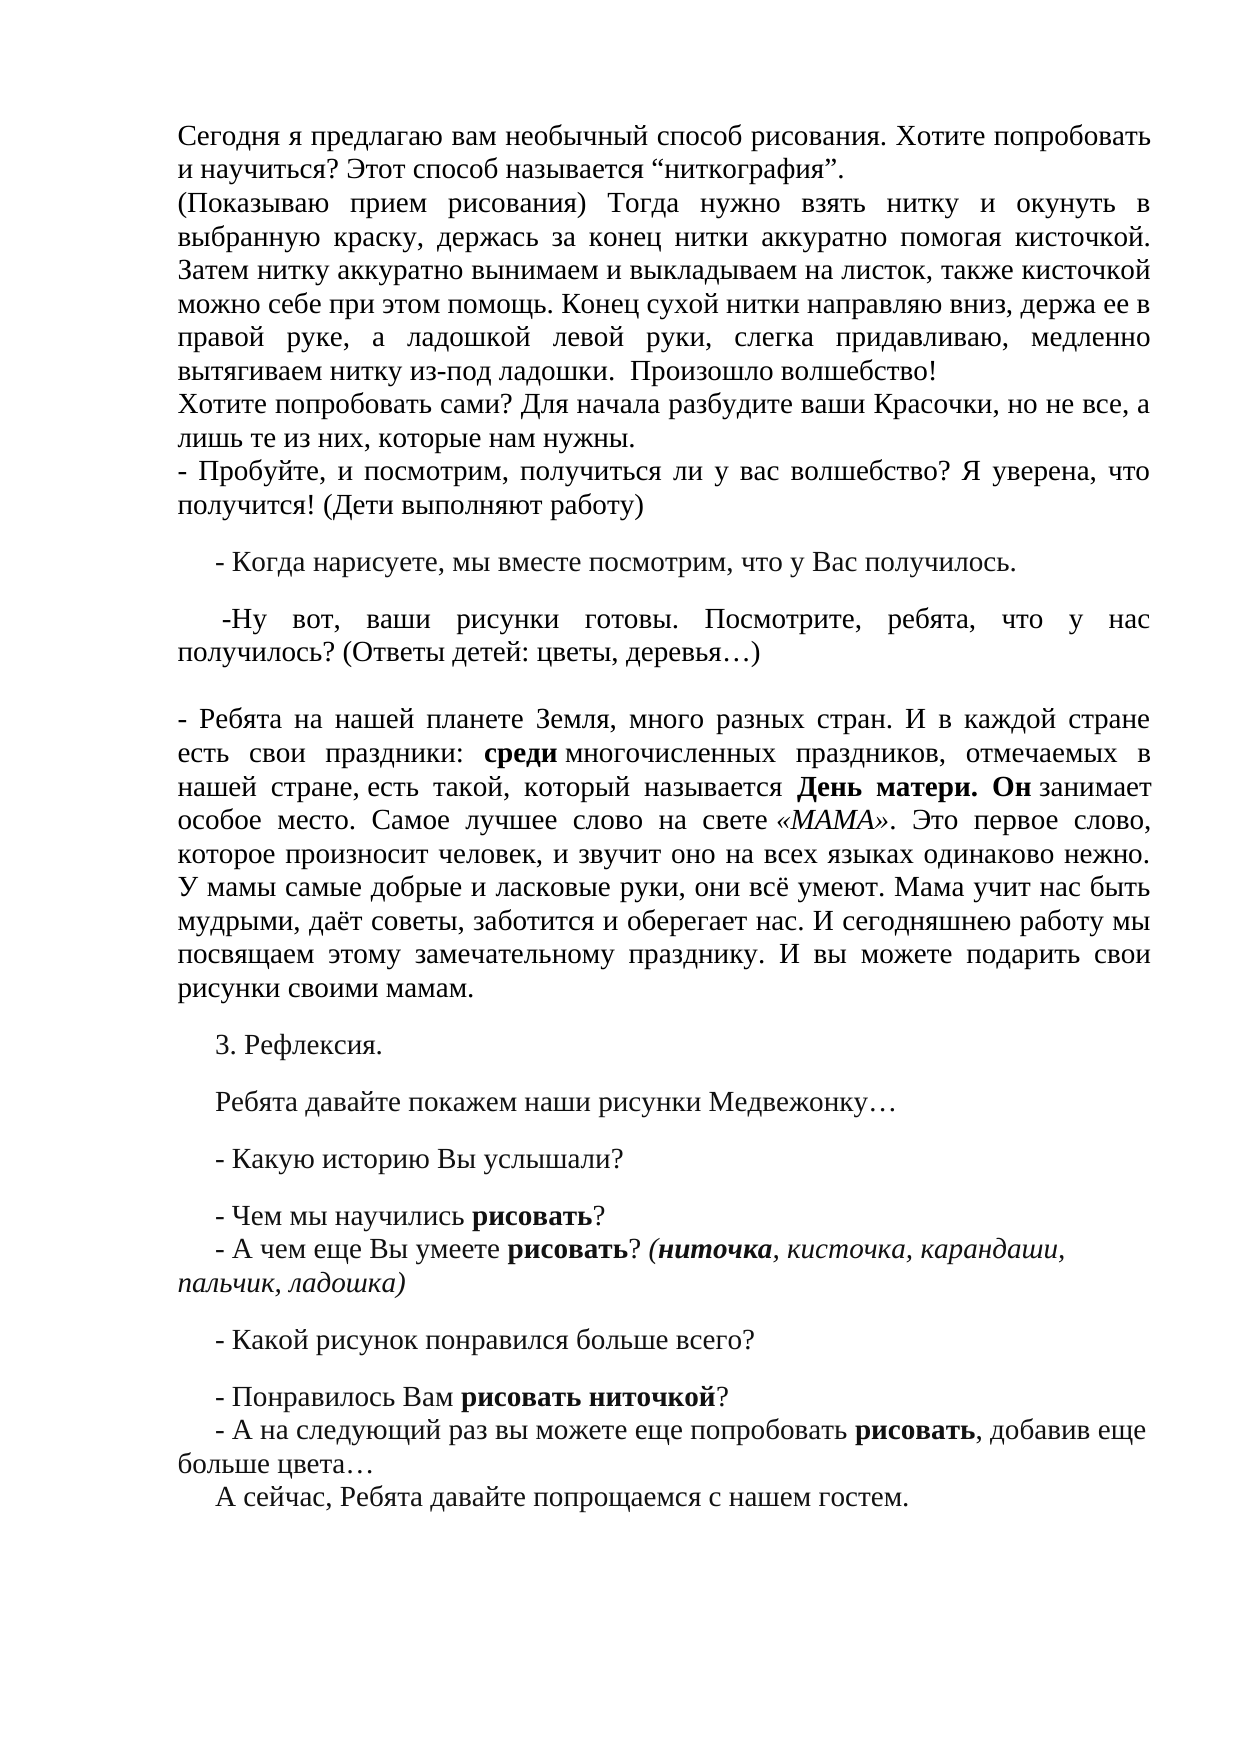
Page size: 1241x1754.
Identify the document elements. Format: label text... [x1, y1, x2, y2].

text Сегодня я предлагаю вам необычный способ рисования. Хотите попробовать и научиться? Этот способ называется “ниткография”. [177, 118, 1152, 185]
text - Когда нарисуете, мы вместе посмотрим, что у Вас получилось. [177, 544, 1152, 578]
text А сейчас, Ребята давайте попрощаемся с нашем гостем. [177, 1479, 1152, 1513]
text - Понравилось Вам рисовать ниточкой? [177, 1379, 1152, 1412]
text - Какую историю Вы услышали? [177, 1141, 1152, 1174]
text Ребята давайте покажем наши рисунки Медвежонку… [177, 1084, 1152, 1117]
text Хотите попробовать сами? Для начала разбудите ваши Красочки, но не все, а лишь те из них, которые нам нужны. [177, 386, 1152, 453]
text - А чем еще Вы умеете рисовать? (ниточка, кисточка, карандаши, пальчик, ладошка) [177, 1231, 1152, 1298]
text - А на следующий раз вы можете еще попробовать рисовать, добавив еще больше цвета… [177, 1412, 1152, 1479]
text - Пробуйте, и посмотрим, получиться ли у вас волшебство? Я уверена, что получится! (Дети выполняют работу) [177, 453, 1152, 521]
text - Чем мы научились рисовать? [177, 1198, 1152, 1231]
text -Ну вот, ваши рисунки готовы. Посмотрите, ребята, что у нас получилось? (Ответы детей: цветы, деревья…) [177, 601, 1152, 668]
text - Какой рисунок понравился больше всего? [177, 1322, 1152, 1356]
text 3. Рефлексия. [177, 1027, 1152, 1061]
text - Ребята на нашей планете Земля, много разных стран. И в каждой стране есть свои праздники: среди многочисленных праздников, отмечаемых в нашей стране, есть такой, который называется День матери. Он занимает особое место. Самое лучшее слово на свете «МАМА». Это первое слово, которое произносит человек, и звучит оно на всех языках одинаково нежно. У мамы самые добрые и ласковые руки, они всё умеют. Мама учит нас быть мудрыми, даёт советы, заботится и оберегает нас. И сегодняшнею работу мы посвящаем этому замечательному празднику. И вы можете подарить свои рисунки своими мамам. [177, 702, 1152, 1003]
text (Показываю прием рисования) Тогда нужно взять нитку и окунуть в выбранную краску, держась за конец нитки аккуратно помогая кисточкой. Затем нитку аккуратно вынимаем и выкладываем на листок, также кисточкой можно себе при этом помощь. Конец сухой нитки направляю вниз, держа ее в правой руке, а ладошкой левой руки, слегка придавливаю, медленно вытягиваем нитку из-под ладошки. Произошло волшебство! [177, 185, 1152, 386]
